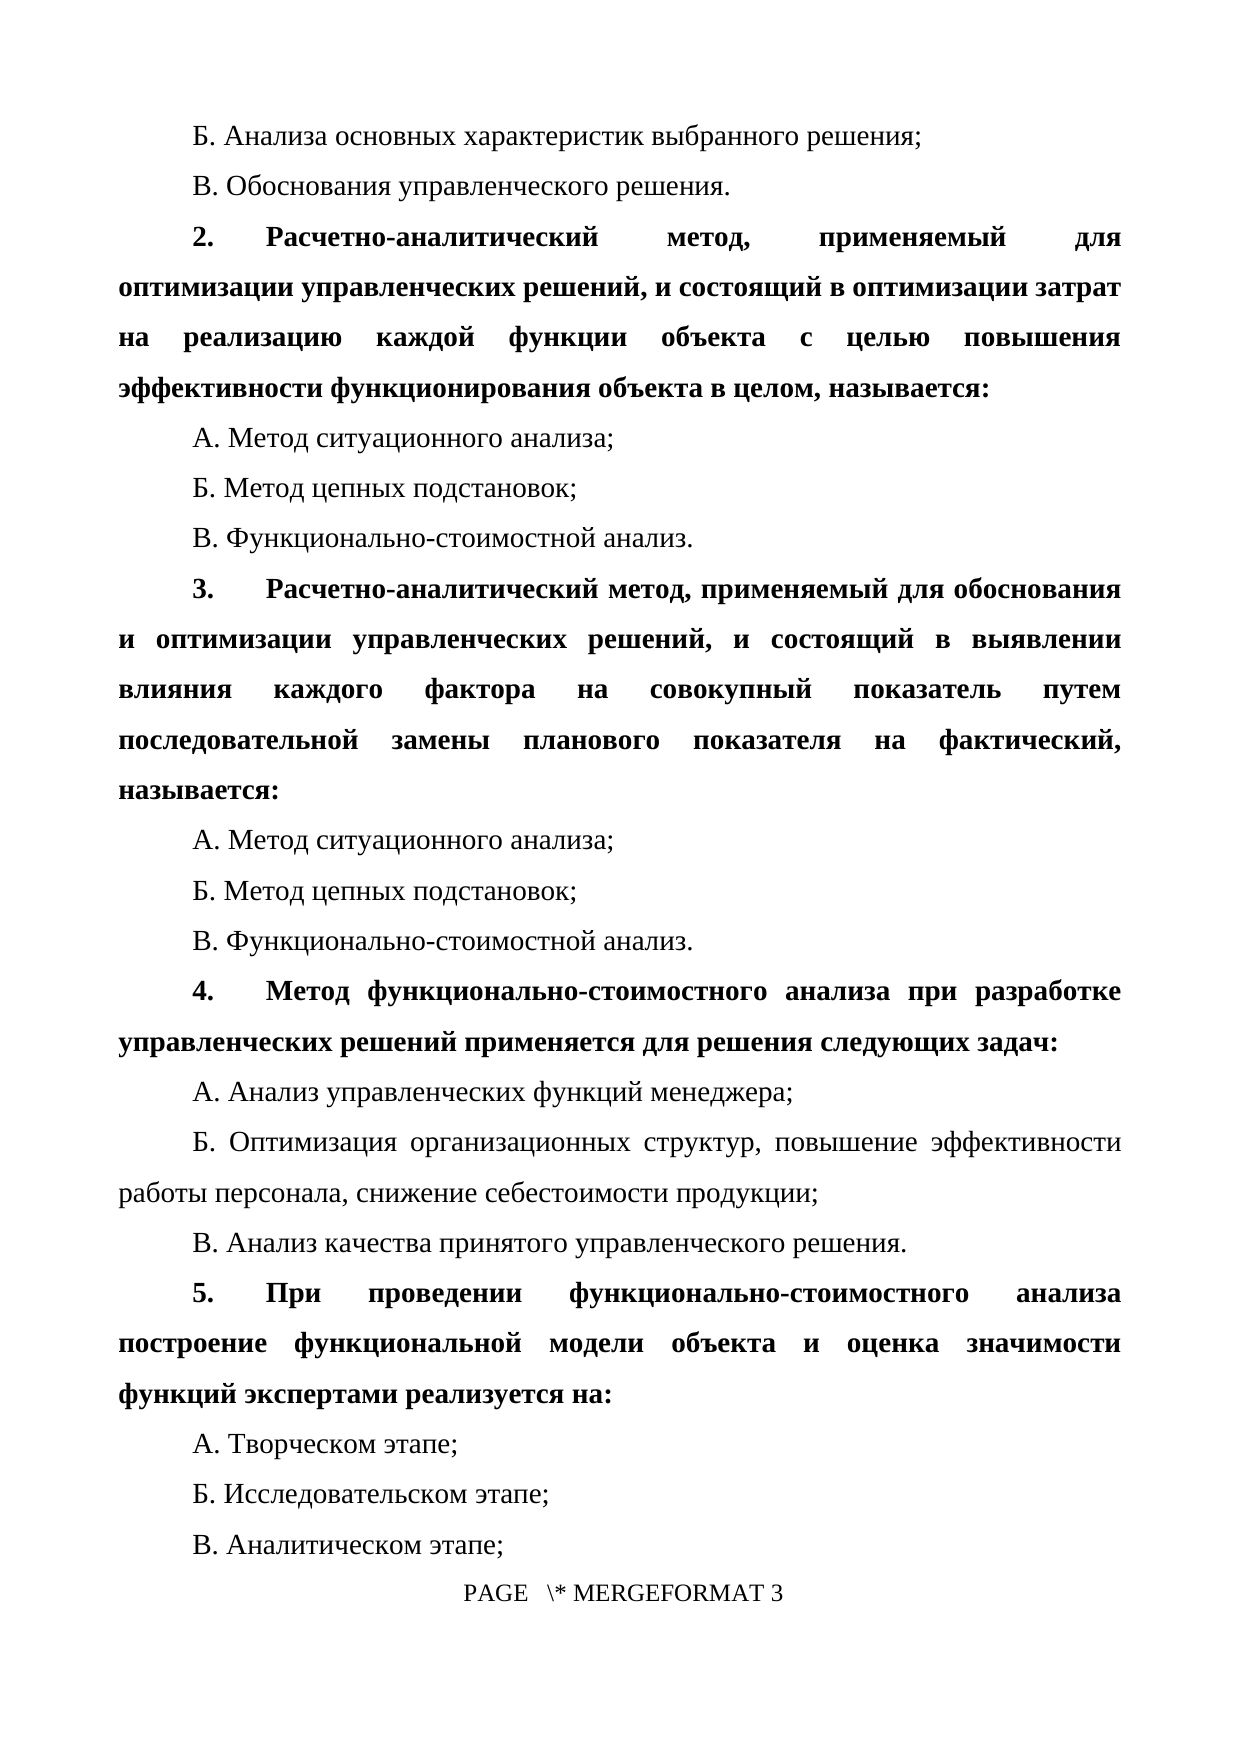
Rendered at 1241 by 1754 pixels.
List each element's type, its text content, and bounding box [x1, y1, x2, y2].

text Б. Оптимизация организационных структур, повышение эффективности работы персонала, снижение себестоимости продукции; [118, 1124, 1122, 1208]
text В. Обоснования управленческого решения. [118, 168, 1122, 202]
text В. Аналитическом этапе; [118, 1527, 1122, 1560]
list Метод функционально-стоимостного анализа при разработке управленческих решений применяется для решения следующих задач: [118, 973, 1122, 1057]
text Б. Метод цепных подстановок; [118, 873, 1122, 906]
text А. Метод ситуационного анализа; [118, 420, 1122, 453]
list Расчетно-аналитический метод, применяемый для оптимизации управленческих решений, и состоящий в оптимизации затрат на реализацию каждой функции объекта с целью повышения эффективности функционирования объекта в целом, называется: [118, 219, 1122, 403]
text В. Анализ качества принятого управленческого решения. [118, 1225, 1122, 1258]
list При проведении функционально-стоимостного анализа построение функциональной модели объекта и оценка значимости функций экспертами реализуется на: [118, 1275, 1122, 1409]
text А. Метод ситуационного анализа; [118, 822, 1122, 856]
text А. Творческом этапе; [118, 1426, 1122, 1460]
text Б. Исследовательском этапе; [118, 1477, 1122, 1510]
text Б. Анализа основных характеристик выбранного решения; [118, 118, 1122, 152]
text А. Анализ управленческих функций менеджера; [118, 1074, 1122, 1108]
text В. Функционально-стоимостной анализ. [118, 521, 1122, 554]
list Расчетно-аналитический метод, применяемый для обоснования и оптимизации управленческих решений, и состоящий в выявлении влияния каждого фактора на совокупный показатель путем последовательной замены планового показателя на фактический, называется: [118, 571, 1122, 806]
text В. Функционально-стоимостной анализ. [118, 923, 1122, 957]
text Б. Метод цепных подстановок; [118, 470, 1122, 504]
